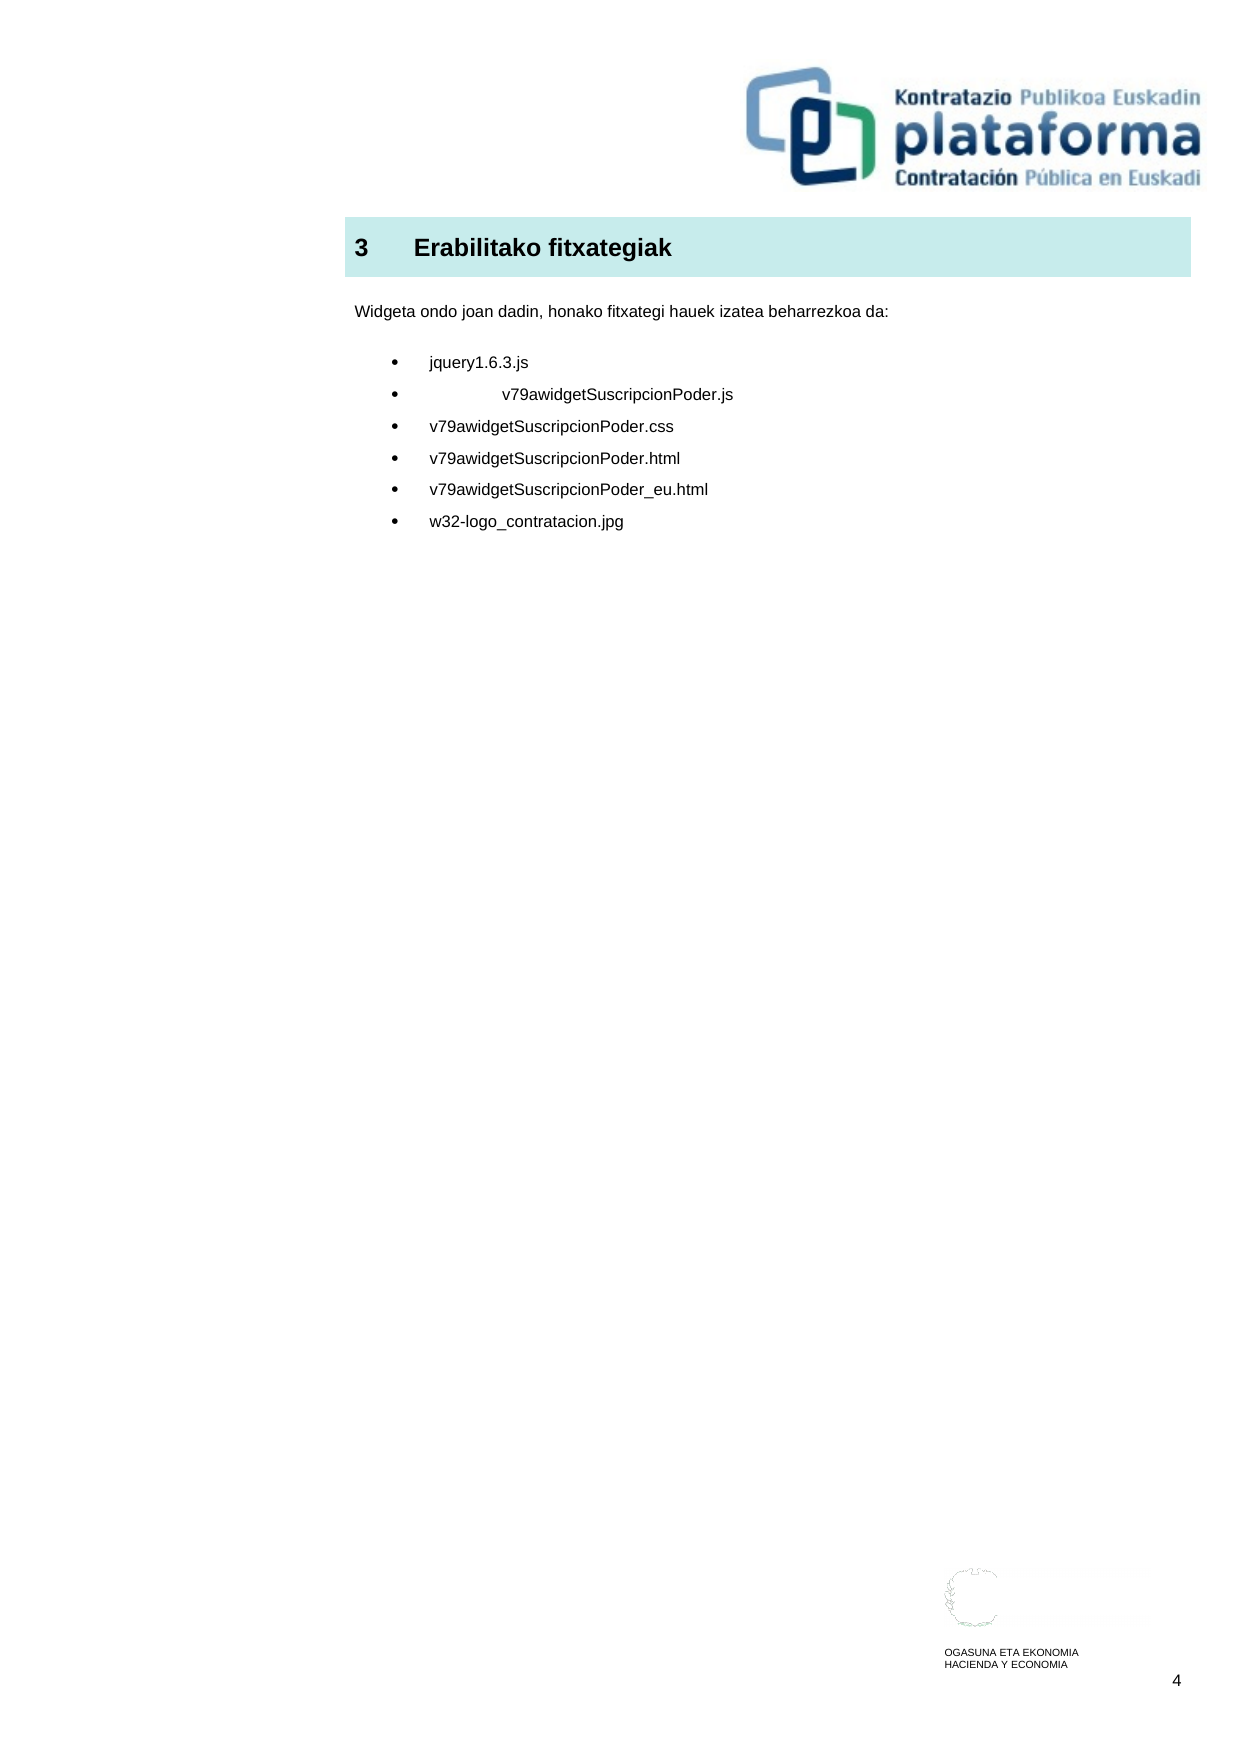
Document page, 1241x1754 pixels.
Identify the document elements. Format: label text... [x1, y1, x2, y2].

list jquery1.6.3.js [392, 353, 1181, 372]
list w32-logo_contratacion.jpg [392, 512, 1181, 531]
list v79awidgetSuscripcionPoder_eu.html [392, 480, 1181, 499]
text Widgeta ondo joan dadin, honako fitxategi hauek izatea beharrezkoa da: [354, 302, 1181, 321]
subtitle Erabilitako fitxategiak [346, 218, 1189, 276]
list v79awidgetSuscripcionPoder.js [392, 385, 1181, 404]
list v79awidgetSuscripcionPoder.html [392, 448, 1181, 468]
list v79awidgetSuscripcionPoder.css [392, 417, 1181, 436]
picture [739, 59, 1208, 192]
